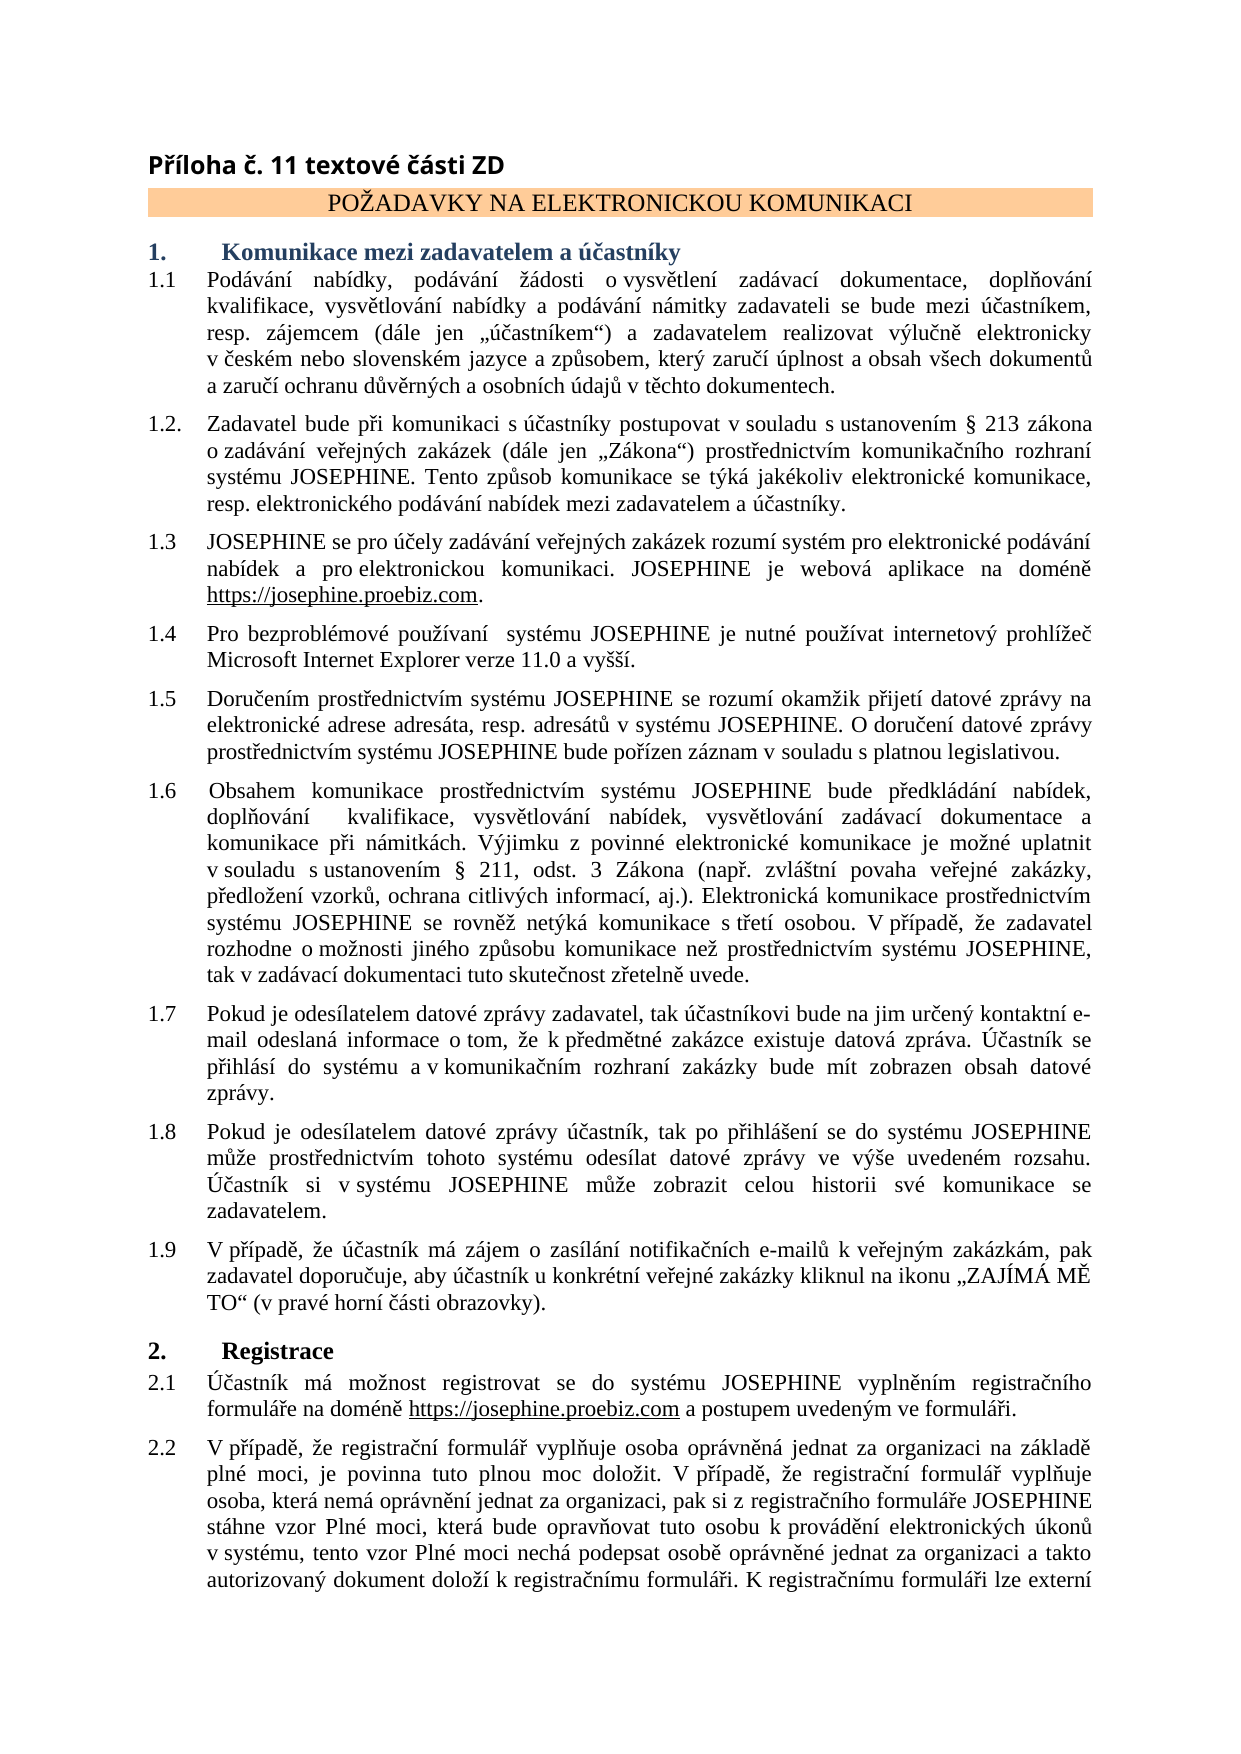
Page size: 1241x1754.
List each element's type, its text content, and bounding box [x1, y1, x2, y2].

text 1.4 Pro bezproblémové používaní systému JOSEPHINE je nutné používat internetový prohlížeč Microsoft Internet Explorer verze 11.0 a vyšší. [148, 620, 1093, 673]
text 1.9 V případě, že účastník má zájem o zasílání notifikačních e-mailů k veřejným zakázkám, pak zadavatel doporučuje, aby účastník u konkrétní veřejné zakázky kliknul na ikonu „ZAJÍMÁ MĚ TO“ (v pravé horní části obrazovky). [148, 1236, 1093, 1315]
text 1.7 Pokud je odesílatelem datové zprávy zadavatel, tak účastníkovi bude na jim určený kontaktní e-mail odeslaná informace o tom, že k předmětné zakázce existuje datová zpráva. Účastník se přihlásí do systému a v komunikačním rozhraní zakázky bude mít zobrazen obsah datové zprávy. [148, 1000, 1093, 1106]
text POŽADAVKY NA ELEKTRONICKOU KOMUNIKACI [148, 188, 1093, 217]
text Příloha č. 11 textové části ZD [148, 148, 1093, 182]
text 2.1 Účastník má možnost registrovat se do systému JOSEPHINE vyplněním registračního formuláře na doméně https://josephine.proebiz.com a postupem uvedeným ve formuláři. [148, 1369, 1093, 1422]
subtitle 1. Komunikace mezi zadavatelem a účastníky [148, 237, 1093, 266]
subtitle 2. Registrace [148, 1336, 1093, 1364]
text 1.3 JOSEPHINE se pro účely zadávání veřejných zakázek rozumí systém pro elektronické podávání nabídek a pro elektronickou komunikaci. JOSEPHINE je webová aplikace na doméně https://josephine.proebiz.com. [148, 528, 1093, 607]
text 1.8 Pokud je odesílatelem datové zprávy účastník, tak po přihlášení se do systému JOSEPHINE může prostřednictvím tohoto systému odesílat datové zprávy ve výše uvedeném rozsahu. Účastník si v systému JOSEPHINE může zobrazit celou historii své komunikace se zadavatelem. [148, 1118, 1093, 1223]
text 1.1 Podávání nabídky, podávání žádosti o vysvětlení zadávací dokumentace, doplňování kvalifikace, vysvětlování nabídky a podávání námitky zadavateli se bude mezi účastníkem, resp. zájemcem (dále jen „účastníkem“) a zadavatelem realizovat výlučně elektronicky v českém nebo slovenském jazyce a způsobem, který zaručí úplnost a obsah všech dokumentů a zaručí ochranu důvěrných a osobních údajů v těchto dokumentech. [148, 266, 1093, 398]
text 1.6 Obsahem komunikace prostřednictvím systému JOSEPHINE bude předkládání nabídek, doplňování kvalifikace, vysvětlování nabídek, vysvětlování zadávací dokumentace a komunikace při námitkách. Výjimku z povinné elektronické komunikace je možné uplatnit v souladu s ustanovením § 211, odst. 3 Zákona (např. zvláštní povaha veřejné zakázky, předložení vzorků, ochrana citlivých informací, aj.). Elektronická komunikace prostřednictvím systému JOSEPHINE se rovněž netýká komunikace s třetí osobou. V případě, že zadavatel rozhodne o možnosti jiného způsobu komunikace než prostřednictvím systému JOSEPHINE, tak v zadávací dokumentaci tuto skutečnost zřetelně uvede. [148, 777, 1093, 988]
text 1.2. Zadavatel bude při komunikaci s účastníky postupovat v souladu s ustanovením § 213 zákona o zadávání veřejných zakázek (dále jen „Zákona“) prostřednictvím komunikačního rozhraní systému JOSEPHINE. Tento způsob komunikace se týká jakékoliv elektronické komunikace, resp. elektronického podávání nabídek mezi zadavatelem a účastníky. [148, 411, 1093, 516]
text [148, 1434, 1093, 1592]
text 1.5 Doručením prostřednictvím systému JOSEPHINE se rozumí okamžik přijetí datové zprávy na elektronické adrese adresáta, resp. adresátů v systému JOSEPHINE. O doručení datové zprávy prostřednictvím systému JOSEPHINE bude pořízen záznam v souladu s platnou legislativou. [148, 685, 1093, 764]
